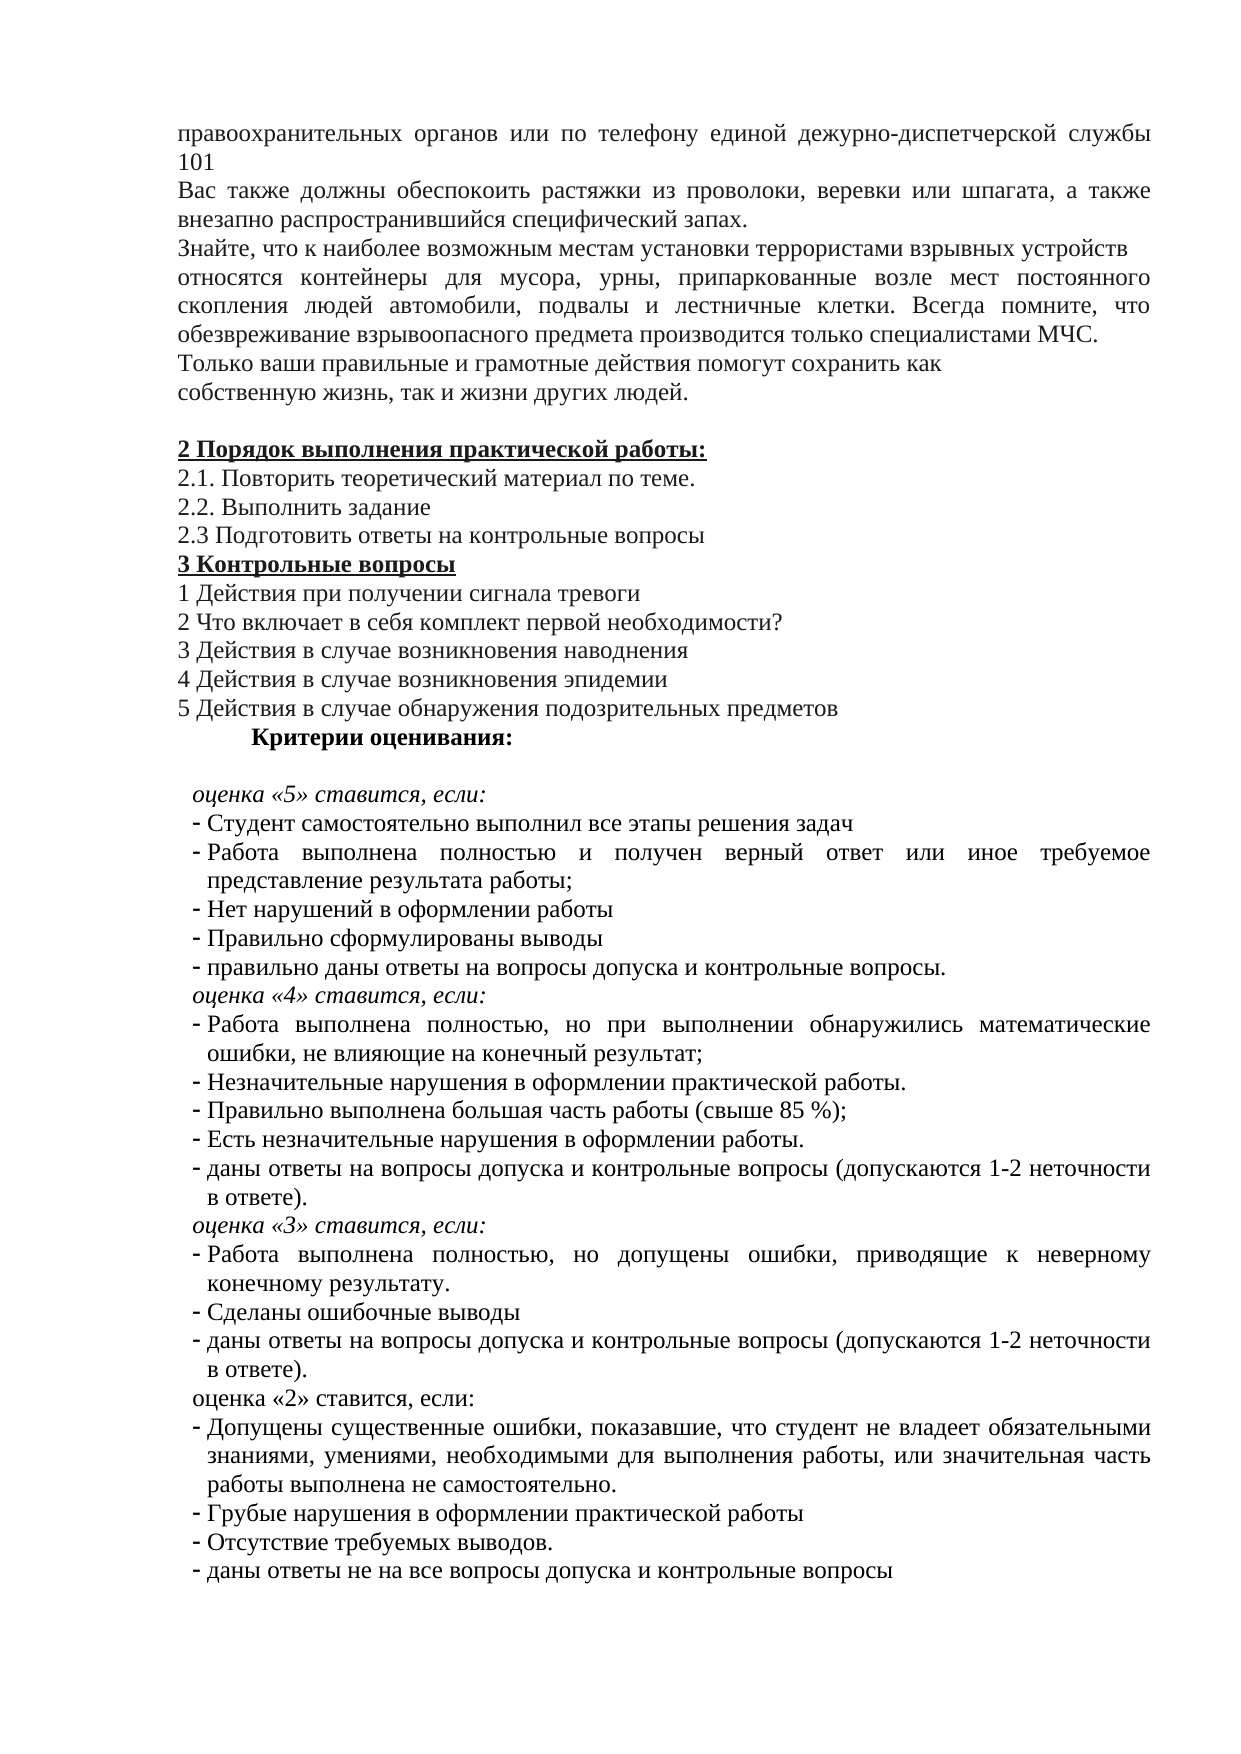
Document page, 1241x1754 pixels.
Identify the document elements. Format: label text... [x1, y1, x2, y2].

text 5 Действия в случае обнаружения подозрительных предметов [177, 693, 1152, 722]
text Только ваши правильные и грамотные действия помогут сохранить как [177, 348, 1152, 377]
list правильно даны ответы на вопросы допуска и контрольные вопросы. [192, 952, 1152, 981]
list Есть незначительные нарушения в оформлении работы. [192, 1124, 1152, 1153]
list даны ответы на вопросы допуска и контрольные вопросы (допускаются 1-2 неточности в ответе). [192, 1326, 1152, 1383]
list Работа выполнена полностью и получен верный ответ или иное требуемое представление результата работы; [192, 837, 1152, 894]
list Отсутствие требуемых выводов. [192, 1527, 1152, 1556]
text Знайте, что к наиболее возможным местам установки террористами взрывных устройств [177, 233, 1152, 262]
list Правильно выполнена большая часть работы (свыше 85 %); [192, 1096, 1152, 1124]
text 3 Контрольные вопросы [177, 549, 1152, 578]
text 2.2. Выполнить задание [177, 492, 1152, 521]
text Вас также должны обеспокоить растяжки из проволоки, веревки или шпагата, а также внезапно распространившийся специфический запах. [177, 176, 1152, 233]
text собственную жизнь, так и жизни других людей. [177, 377, 1152, 406]
list Студент самостоятельно выполнил все этапы решения задач [192, 808, 1152, 837]
list даны ответы на вопросы допуска и контрольные вопросы (допускаются 1-2 неточности в ответе). [192, 1153, 1152, 1211]
text относятся контейнеры для мусора, урны, припаркованные возле мест постоянного скопления людей автомобили, подвалы и лестничные клетки. Всегда помните, что обезвреживание взрывоопасного предмета производится только специалистами МЧС. [177, 262, 1152, 348]
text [177, 118, 1152, 176]
text 2 Порядок выполнения практической работы: [177, 434, 1152, 463]
list Сделаны ошибочные выводы [192, 1297, 1152, 1326]
text 2 Что включает в себя комплект первой необходимости? [177, 607, 1152, 636]
list Незначительные нарушения в оформлении практической работы. [192, 1067, 1152, 1096]
text 2.1. Повторить теоретический материал по теме. [177, 463, 1152, 492]
text оценка «5» ставится, если: [192, 779, 1152, 808]
text оценка «3» ставится, если: [192, 1211, 1152, 1239]
text 2.3 Подготовить ответы на контрольные вопросы [177, 521, 1152, 549]
list Правильно сформулированы выводы [192, 923, 1152, 952]
text Критерии оценивания: [177, 722, 1152, 751]
list Работа выполнена полностью, но при выполнении обнаружились математические ошибки, не влияющие на конечный результат; [192, 1009, 1152, 1067]
text 3 Действия в случае возникновения наводнения [177, 636, 1152, 664]
text 1 Действия при получении сигнала тревоги [177, 578, 1152, 607]
list даны ответы не на все вопросы допуска и контрольные вопросы [192, 1556, 1152, 1584]
text оценка «2» ставится, если: [192, 1383, 1152, 1412]
list Работа выполнена полностью, но допущены ошибки, приводящие к неверному конечному результату. [192, 1239, 1152, 1297]
list Допущены существенные ошибки, показавшие, что студент не владеет обязательными знаниями, умениями, необходимыми для выполнения работы, или значительная часть работы выполнена не самостоятельно. [192, 1412, 1152, 1498]
text оценка «4» ставится, если: [192, 981, 1152, 1009]
list Грубые нарушения в оформлении практической работы [192, 1498, 1152, 1527]
text 4 Действия в случае возникновения эпидемии [177, 664, 1152, 693]
list Нет нарушений в оформлении работы [192, 894, 1152, 923]
